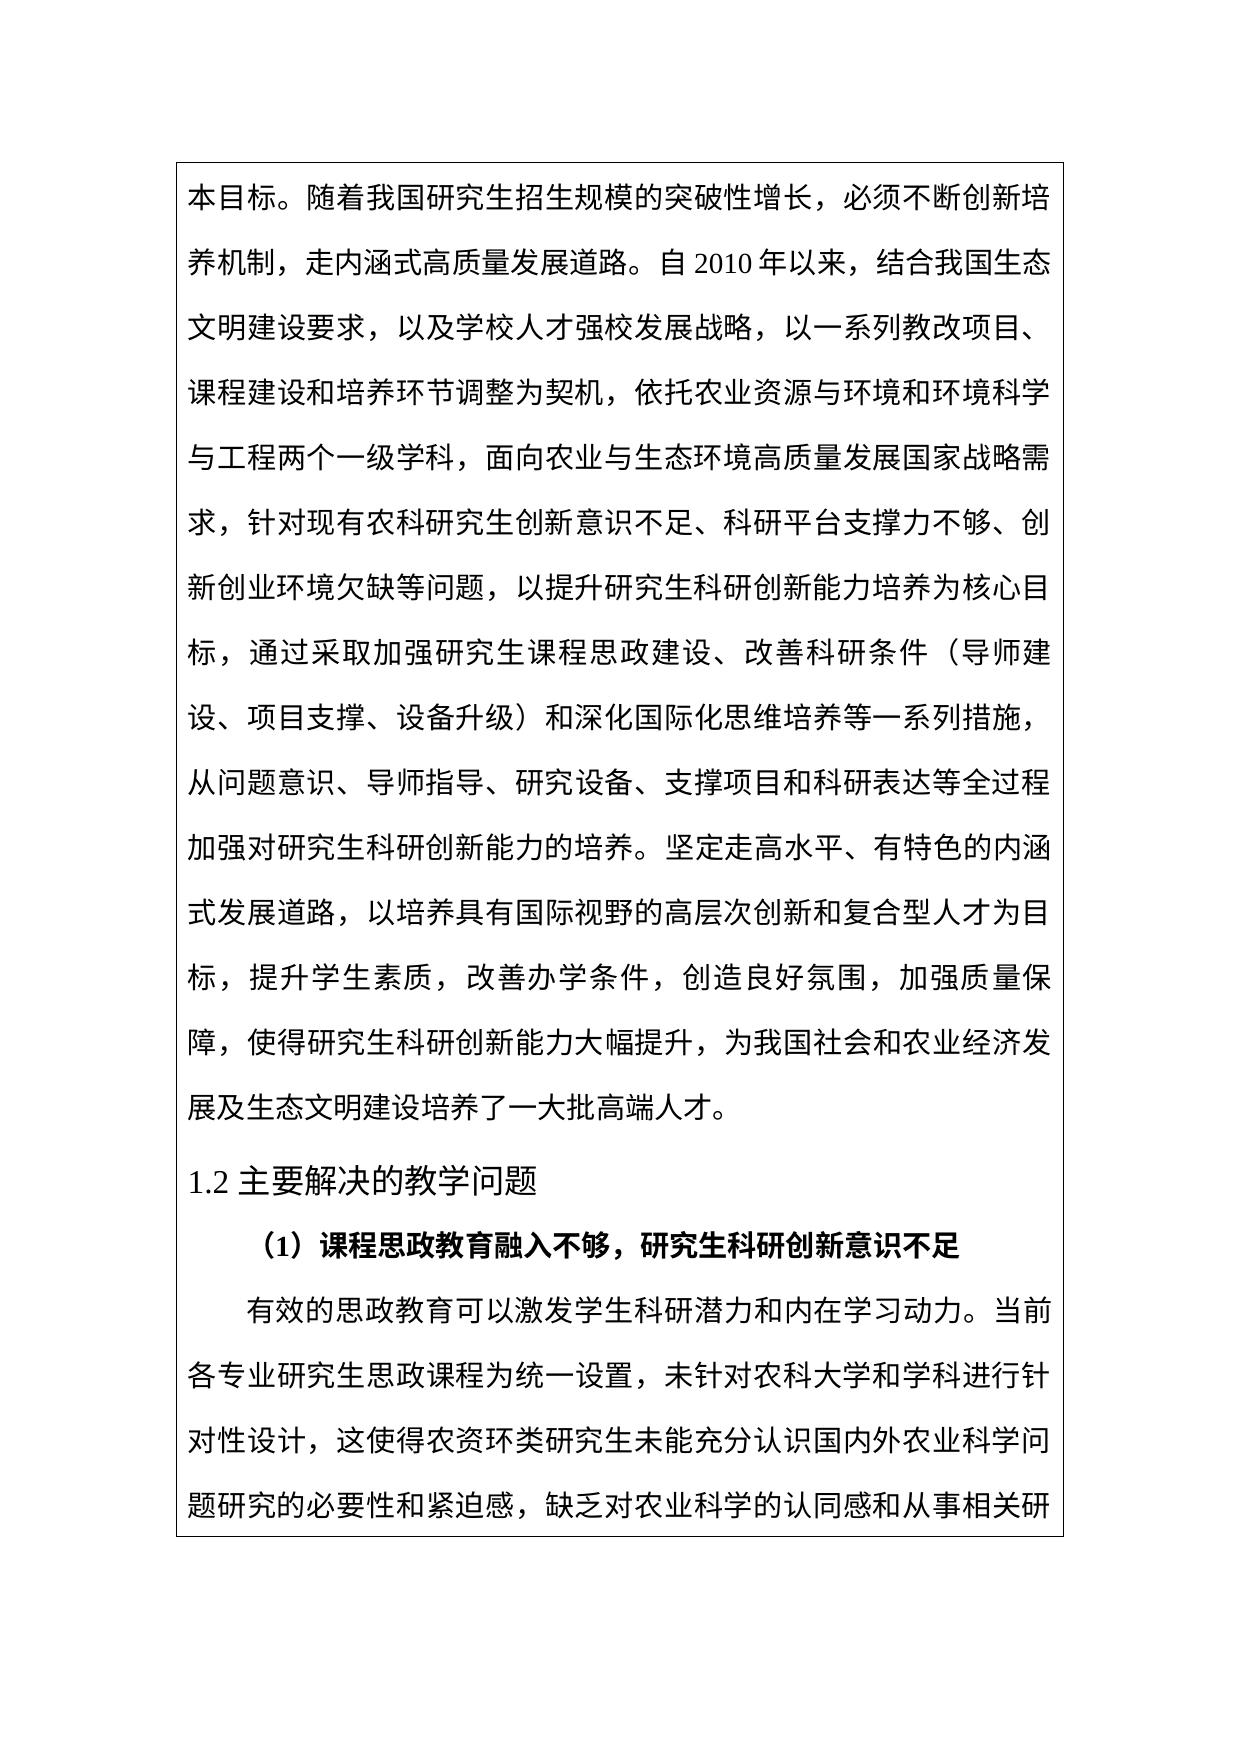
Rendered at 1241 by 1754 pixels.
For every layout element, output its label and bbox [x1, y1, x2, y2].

table_cell [177, 163, 1063, 1536]
